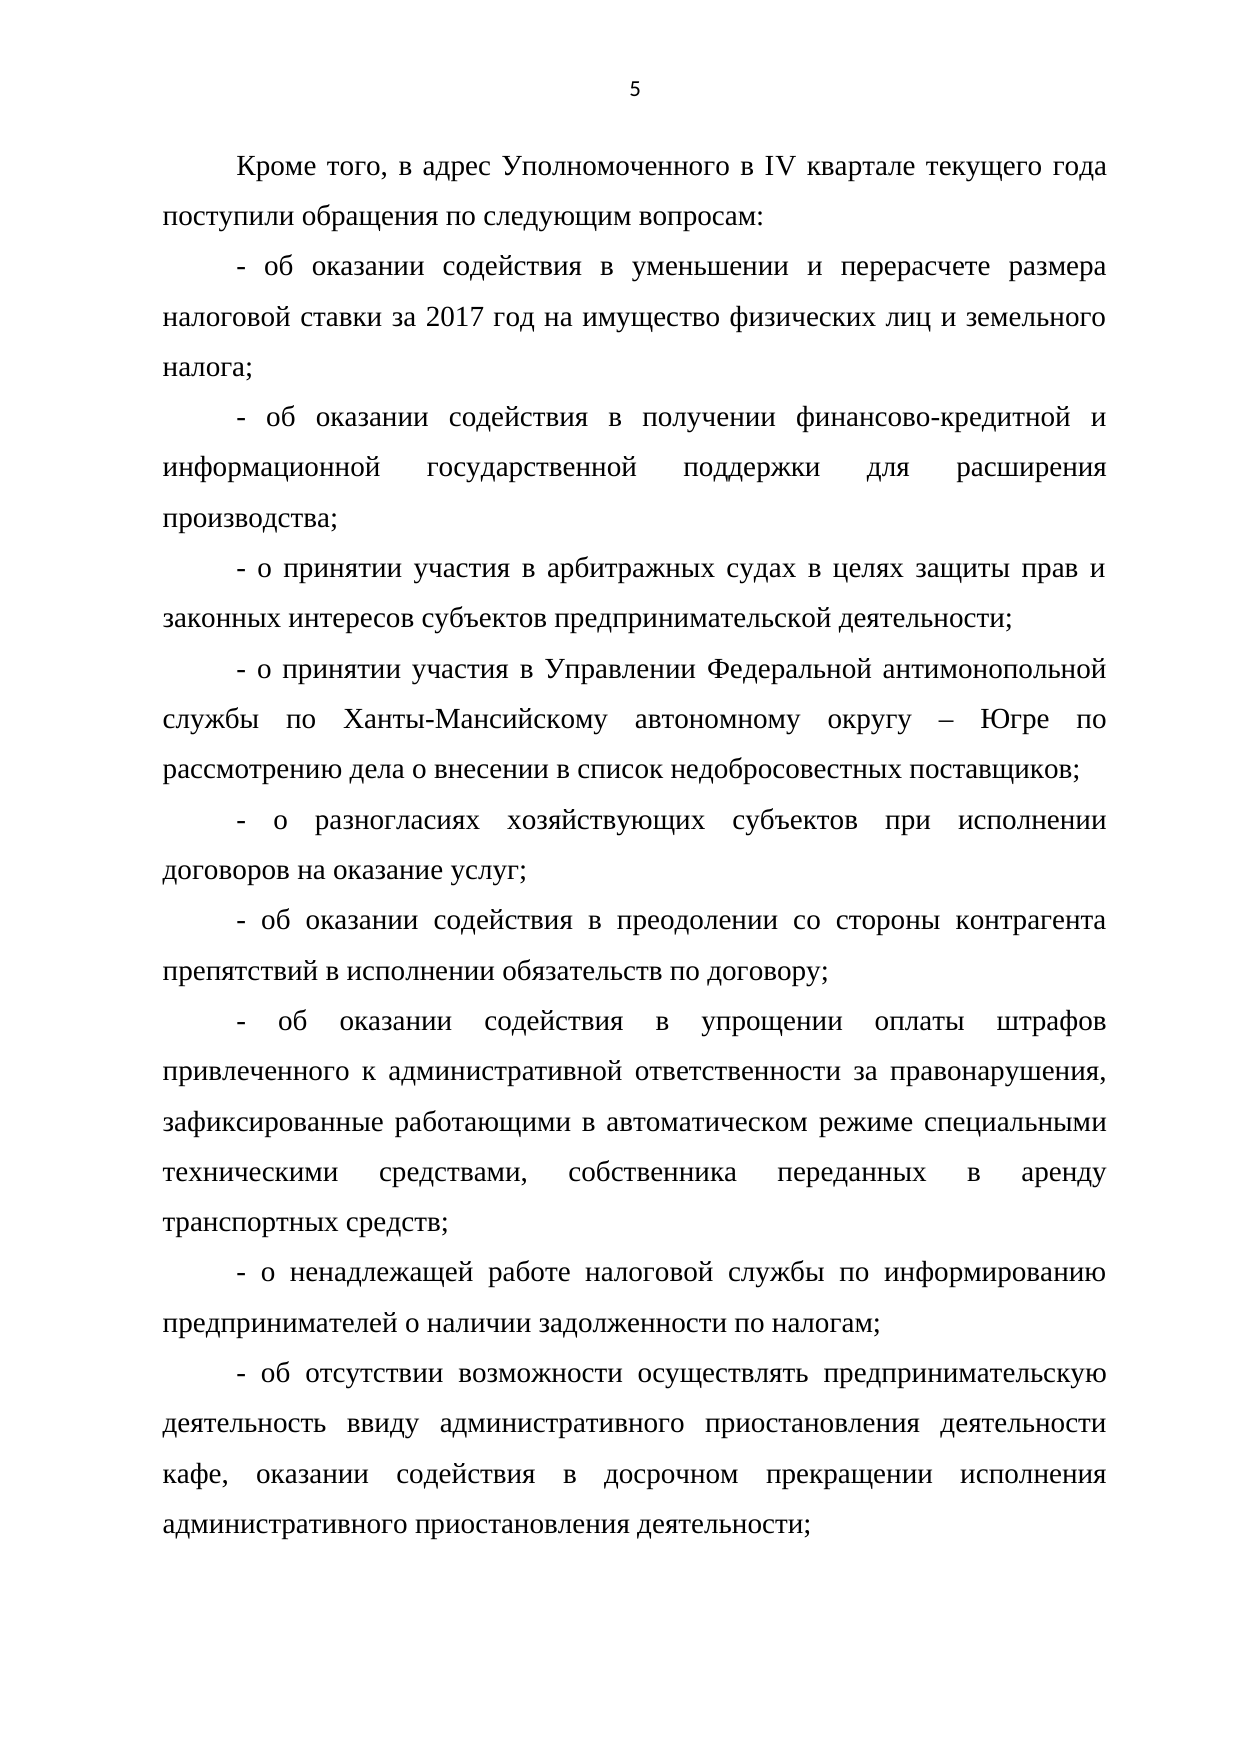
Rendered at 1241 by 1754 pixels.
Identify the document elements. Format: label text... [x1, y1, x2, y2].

text - о принятии участия в арбитражных судах в целях защиты прав и законных интересов субъектов предпринимательской деятельности; [162, 550, 1107, 634]
text - о принятии участия в Управлении Федеральной антимонопольной службы по Ханты-Мансийскому автономному округу – Югре по рассмотрению дела о внесении в список недобросовестных поставщиков; [162, 651, 1107, 785]
text - об оказании содействия в уменьшении и перерасчете размера налоговой ставки за 2017 год на имущество физических лиц и земельного налога; [162, 248, 1107, 382]
text Кроме того, в адрес Уполномоченного в IV квартале текущего года поступили обращения по следующим вопросам: [162, 148, 1107, 232]
text - об оказании содействия в упрощении оплаты штрафов привлеченного к административной ответственности за правонарушения, зафиксированные работающими в автоматическом режиме специальными техническими средствами, собственника переданных в аренду транспортных средств; [162, 1003, 1107, 1238]
text - о ненадлежащей работе налоговой службы по информированию предпринимателей о наличии задолженности по налогам; [162, 1254, 1107, 1338]
text - об оказании содействия в преодолении со стороны контрагента препятствий в исполнении обязательств по договору; [162, 902, 1107, 986]
text - об оказании содействия в получении финансово-кредитной и информационной государственной поддержки для расширения производства; [162, 399, 1107, 533]
text - о разногласиях хозяйствующих субъектов при исполнении договоров на оказание услуг; [162, 802, 1107, 886]
text - об отсутствии возможности осуществлять предпринимательскую деятельность ввиду административного приостановления деятельности кафе, оказании содействия в досрочном прекращении исполнения административного приостановления деятельности; [162, 1355, 1107, 1540]
